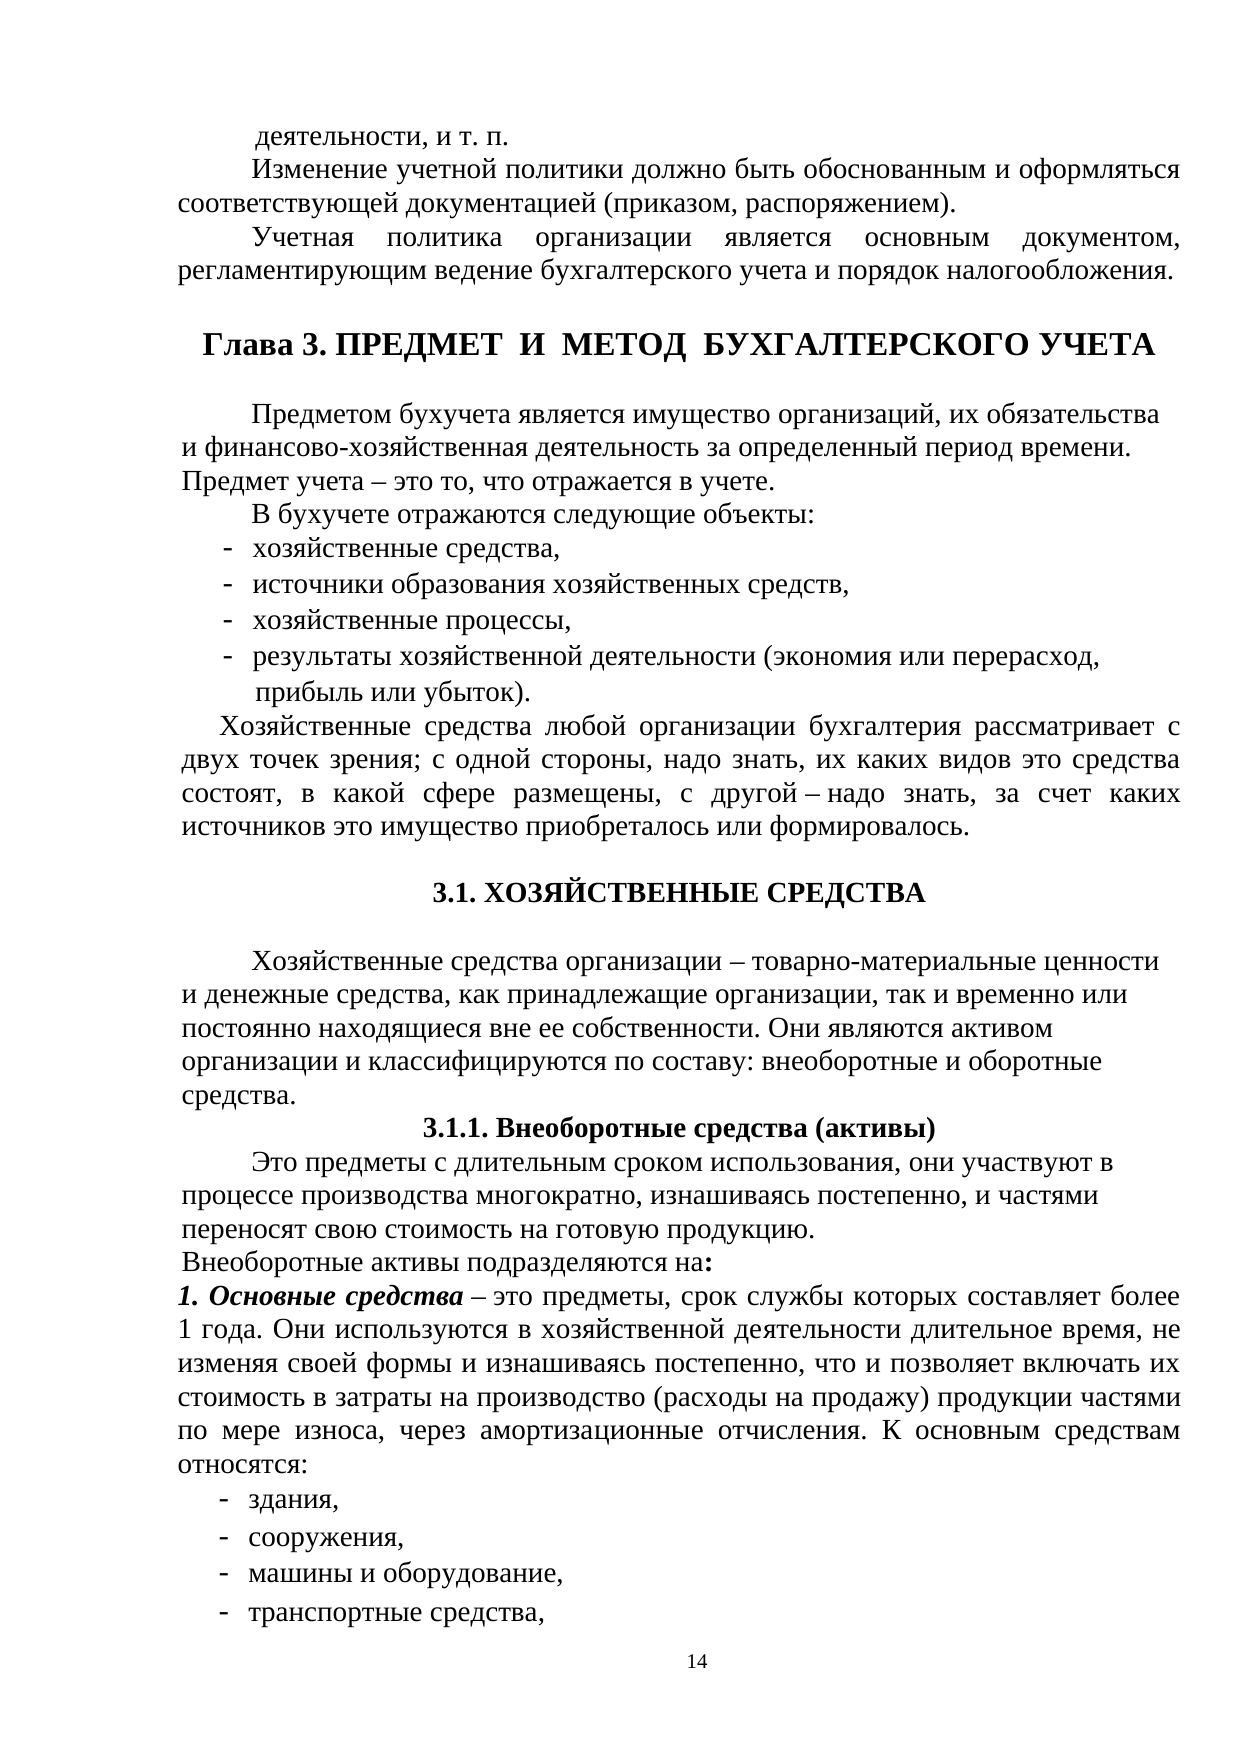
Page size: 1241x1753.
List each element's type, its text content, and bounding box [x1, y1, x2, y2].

subtitle Глава 3. ПРЕДМЕТ И МЕТОД БУХГАЛТЕРСКОГО УЧЕТА [177, 324, 1181, 362]
text В бухучете отражаются следующие объекты: [181, 497, 1181, 530]
list сооружения, [215, 1519, 1181, 1556]
text 3.1.1. Внеоборотные средства (активы) [177, 1110, 1181, 1144]
list хозяйственные средства, [219, 530, 1181, 566]
text Хозяйственные средства любой организации бухгалтерия рассматривает с двух точек зрения; с одной стороны, надо знать, их каких видов это средства состоят, в какой сфере размещены, с другой – надо знать, за счет каких источников это имущество приобреталось или формировалось. [181, 708, 1181, 842]
text Учетная политика организации является основным документом, регламентирующим ведение бухгалтерского учета и порядок налогообложения. [177, 219, 1181, 286]
subtitle Хозяйственные средства организации – товарно-материальные ценности и денежные средства, как принадлежащие организации, так и временно или постоянно находящиеся вне ее собственности. Они являются активом организации и классифицируются по составу: внеоборотные и оборотные средства. [181, 943, 1181, 1110]
list машины и оборудование, [215, 1556, 1181, 1592]
text Изменение учетной политики должно быть обоснованным и оформляться соответствующей документацией (приказом, распоряжением). [177, 152, 1181, 219]
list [219, 118, 1181, 152]
list результаты хозяйственной деятельности (экономия или перерасход, прибыль или убыток). [219, 638, 1181, 708]
list транспортные средства, [215, 1594, 1181, 1630]
text 1. Основные средства – это предметы, срок службы которых составляет более 1 года. Они используются в хозяйственной деятельности длительное время, не изменяя своей формы и изнашиваясь постепенно, что и позволяет включать их стоимость в затраты на производство (расходы на продажу) продукции частями по мере износа, через амортизационные отчисления. К основным средствам относятся: [177, 1278, 1181, 1479]
list источники образования хозяйственных средств, [219, 566, 1181, 602]
subtitle 3.1. ХОЗЯЙСТВЕННЫЕ СРЕДСТВА [177, 876, 1181, 909]
list здания, [215, 1481, 1181, 1517]
list хозяйственные процессы, [219, 602, 1181, 638]
text Внеоборотные активы подразделяются на: [181, 1244, 1181, 1278]
text Предметом бухучета является имущество организаций, их обязательства и финансово-хозяйственная деятельность за определенный период времени. Предмет учета – это то, что отражается в учете. [181, 396, 1181, 497]
text Это предметы с длительным сроком использования, они участвуют в процессе производства многократно, изнашиваясь постепенно, и частями переносят свою стоимость на готовую продукцию. [181, 1144, 1181, 1244]
